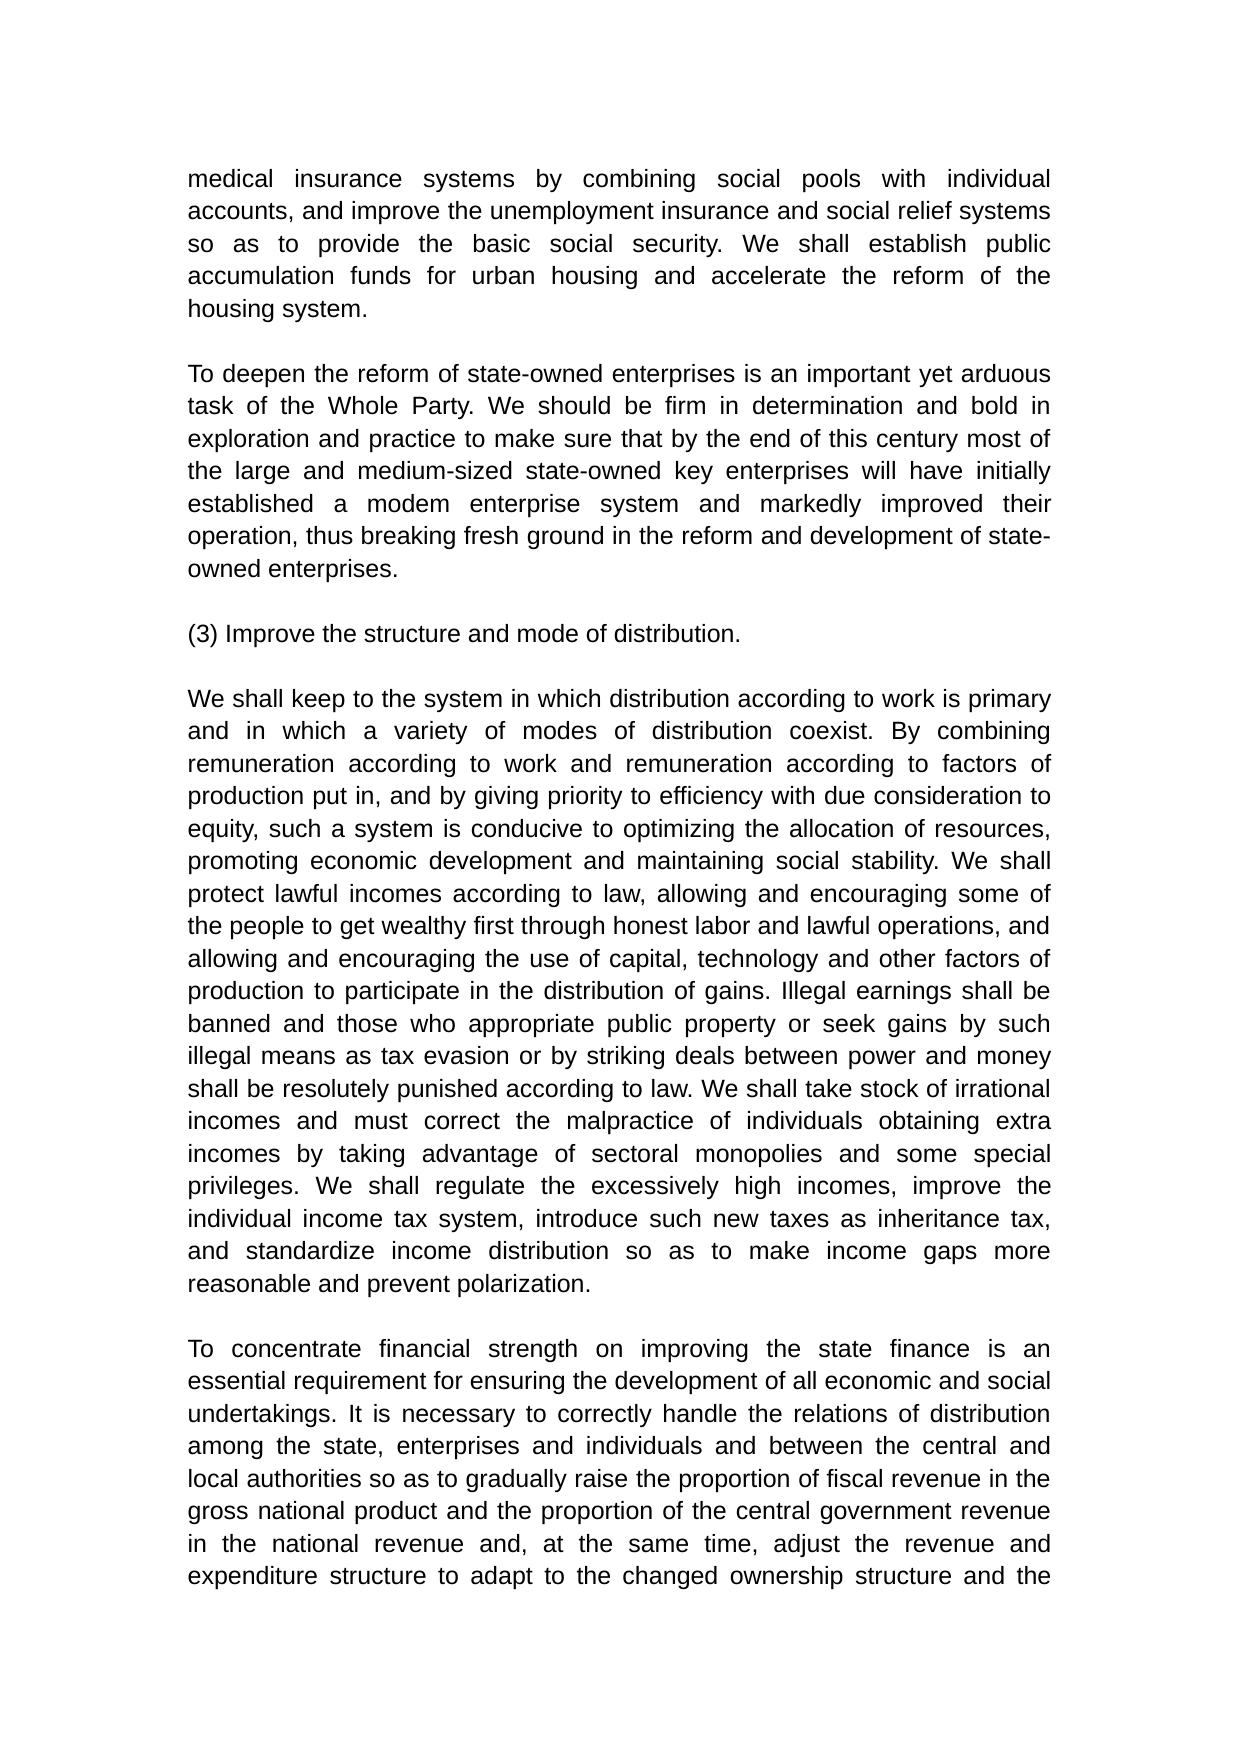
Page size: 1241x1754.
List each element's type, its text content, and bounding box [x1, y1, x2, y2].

text To deepen the reform of state-owned enterprises is an important yet arduous task of the Whole Party. We should be firm in determination and bold in exploration and practice to make sure that by the end of this century most of the large and medium-sized state-owned key enterprises will have initially established a modem enterprise system and markedly improved their operation, thus breaking fresh ground in the reform and development of state-owned enterprises. [187, 357, 1053, 584]
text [187, 1332, 1053, 1592]
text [187, 162, 1053, 324]
text (3) Improve the structure and mode of distribution. [187, 617, 1053, 649]
text We shall keep to the system in which distribution according to work is primary and in which a variety of modes of distribution coexist. By combining remuneration according to work and remuneration according to factors of production put in, and by giving priority to efficiency with due consideration to equity, such a system is conducive to optimizing the allocation of resources, promoting economic development and maintaining social stability. We shall protect lawful incomes according to law, allowing and encouraging some of the people to get wealthy first through honest labor and lawful operations, and allowing and encouraging the use of capital, technology and other factors of production to participate in the distribution of gains. Illegal earnings shall be banned and those who appropriate public property or seek gains by such illegal means as tax evasion or by striking deals between power and money shall be resolutely punished according to law. We shall take stock of irrational incomes and must correct the malpractice of individuals obtaining extra incomes by taking advantage of sectoral monopolies and some special privileges. We shall regulate the excessively high incomes, improve the individual income tax system, introduce such new taxes as inheritance tax, and standardize income distribution so as to make income gaps more reasonable and prevent polarization. [187, 682, 1053, 1299]
